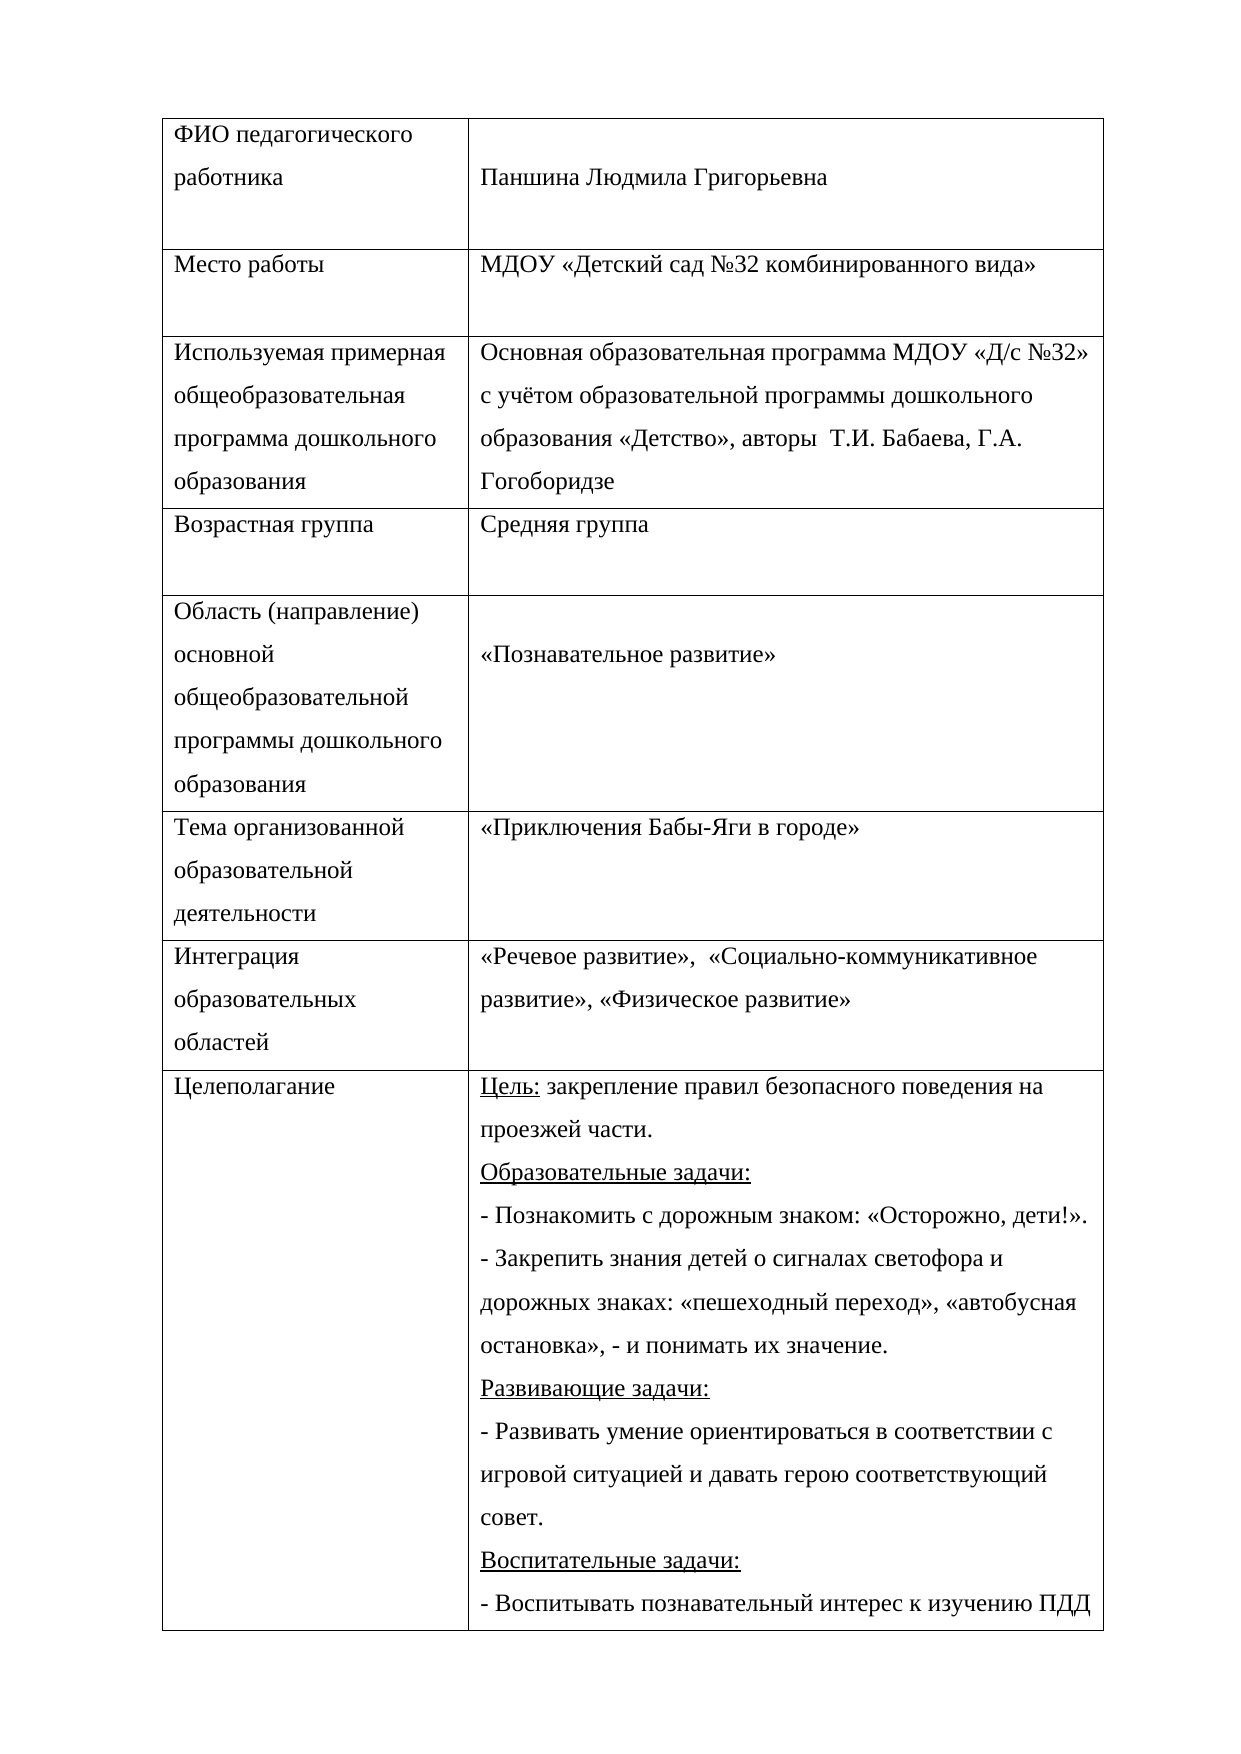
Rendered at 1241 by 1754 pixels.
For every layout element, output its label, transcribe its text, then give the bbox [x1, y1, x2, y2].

table_cell Место работы [163, 250, 468, 336]
table_cell Основная образовательная программа МДОУ «Д/с №32» с учётом образовательной программы дошкольного образования «Детство», авторы Т.И. Бабаева, Г.А. Гогоборидзе [469, 337, 1103, 508]
table_cell Используемая примерная общеобразовательная программа дошкольного образования [163, 337, 468, 508]
table_cell МДОУ «Детский сад №32 комбинированного вида» [469, 250, 1103, 336]
table_cell Тема организованной образовательной деятельности [163, 812, 468, 940]
table_header Паншина Людмила Григорьевна [469, 119, 1103, 248]
table_cell «Приключения Бабы-Яги в городе» [469, 812, 1103, 940]
table_cell Интеграция образовательных областей [163, 941, 468, 1070]
table_cell Возрастная группа [163, 509, 468, 595]
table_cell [469, 1071, 1103, 1630]
table_cell Средняя группа [469, 509, 1103, 595]
table_cell Область (направление) основной общеобразовательной программы дошкольного образования [163, 596, 468, 811]
table_header ФИО педагогического работника [163, 119, 468, 248]
table_cell «Познавательное развитие» [469, 596, 1103, 811]
table_cell Целеполагание [163, 1071, 468, 1630]
table_cell «Речевое развитие», «Социально-коммуникативное развитие», «Физическое развитие» [469, 941, 1103, 1070]
